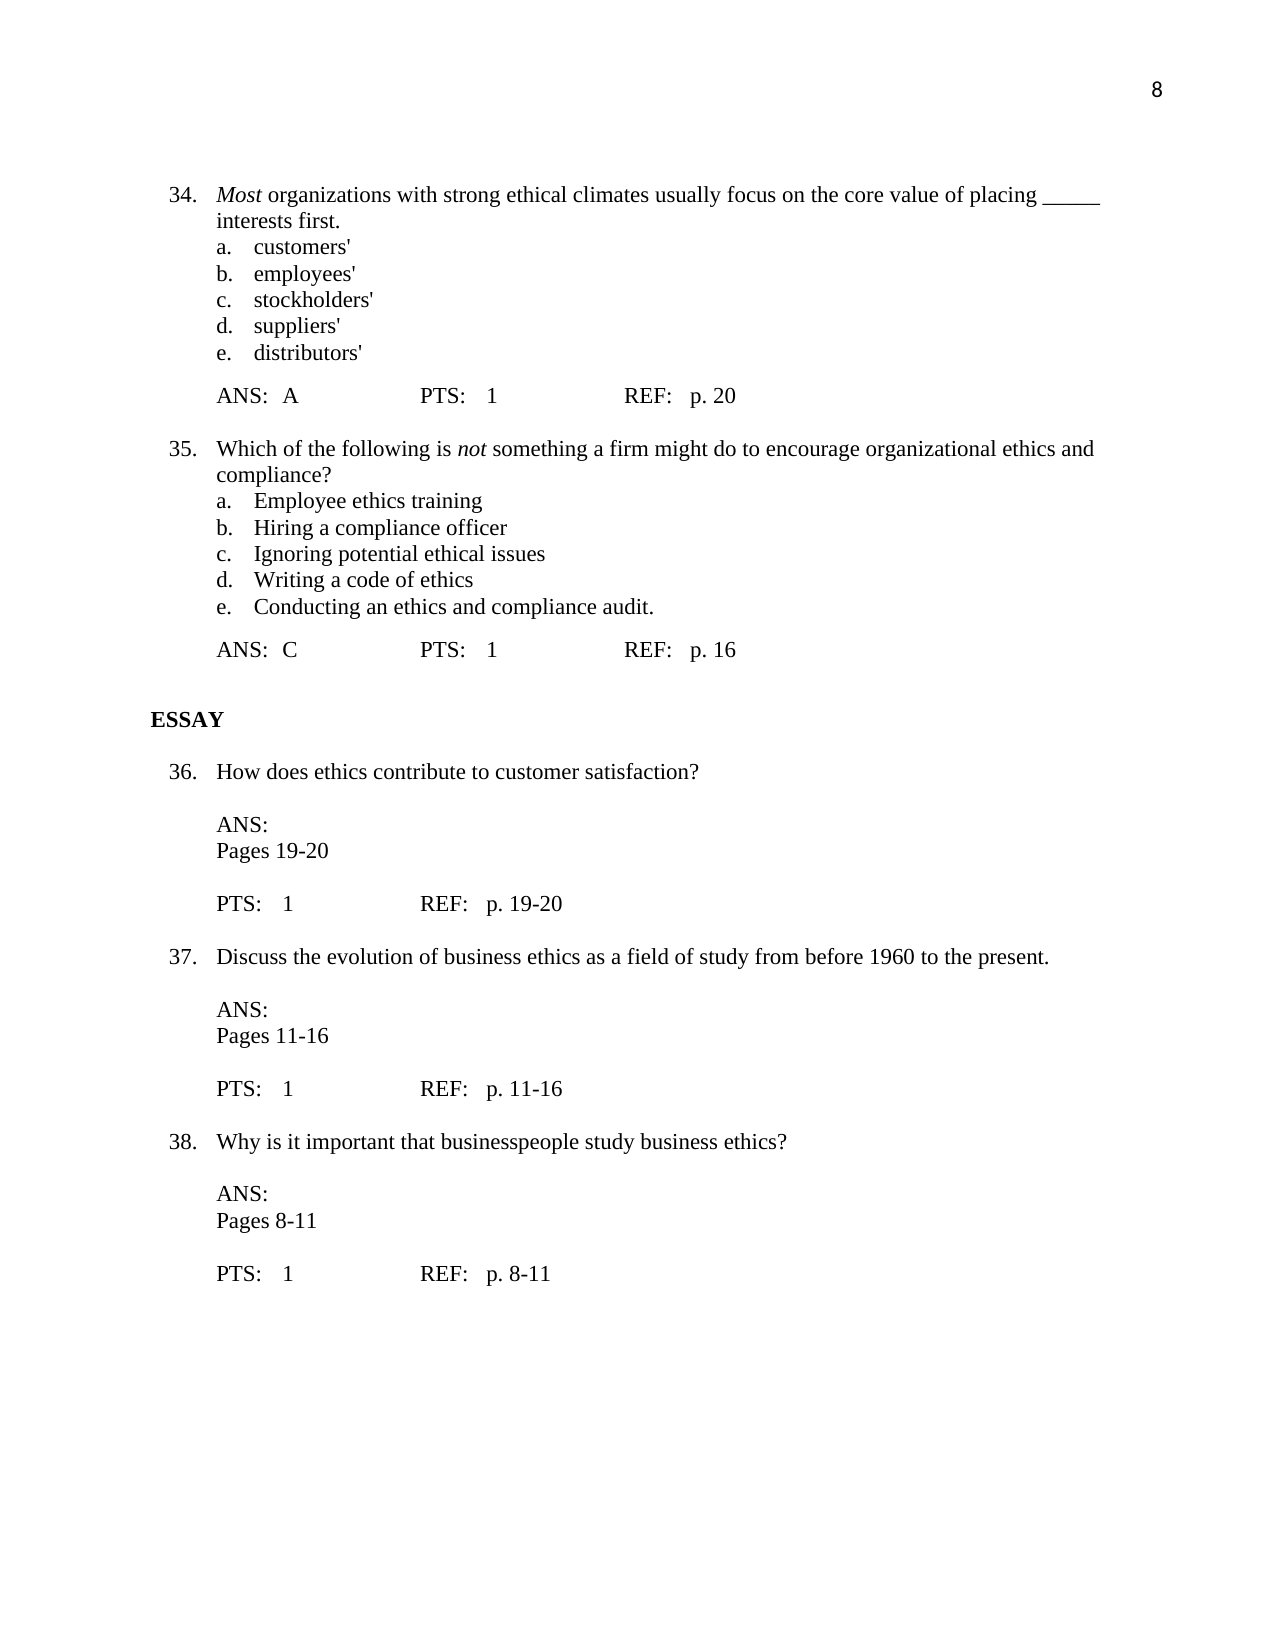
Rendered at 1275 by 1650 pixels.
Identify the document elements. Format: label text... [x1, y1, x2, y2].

table_cell suppliers' [249, 313, 1093, 339]
table_cell Hiring a compliance officer [249, 514, 1093, 540]
table_cell c. [211, 540, 249, 567]
table_cell d. [211, 313, 249, 339]
table_cell distributors' [249, 339, 1093, 365]
table_cell Conducting an ethics and compliance audit. [249, 593, 1093, 619]
table_header a. [211, 488, 249, 514]
table_cell Ignoring potential ethical issues [249, 540, 1093, 567]
table_cell b. [211, 260, 249, 286]
table_header Employee ethics training [249, 488, 1093, 514]
text ANS: C PTS: 1 REF: p. 16 [216, 636, 1162, 662]
text ANS: [216, 811, 1162, 837]
text 35. Which of the following is not something a firm might do to encourage organizational ethics and compliance? [150, 435, 1162, 487]
text 38. Why is it important that businesspeople study business ethics? [150, 1128, 1162, 1154]
text Pages 19-20 [216, 837, 1162, 864]
text 37. Discuss the evolution of business ethics as a field of study from before 1960 to the present. [150, 943, 1162, 969]
text ANS: [216, 996, 1162, 1022]
table_cell employees' [249, 260, 1093, 286]
text 34. Most organizations with strong ethical climates usually focus on the core value of placing _____ interests first. [150, 181, 1162, 233]
text PTS: 1 REF: p. 11-16 [216, 1075, 1162, 1101]
table_cell Writing a code of ethics [249, 567, 1093, 593]
text PTS: 1 REF: p. 8-11 [216, 1260, 1162, 1286]
table_cell d. [211, 567, 249, 593]
table_header customers' [249, 234, 1093, 260]
table_cell b. [211, 514, 249, 540]
table_cell stockholders' [249, 286, 1093, 312]
text Pages 11-16 [216, 1022, 1162, 1048]
text ANS: [216, 1181, 1162, 1207]
table_cell e. [211, 339, 249, 365]
text 36. How does ethics contribute to customer satisfaction? [150, 758, 1162, 785]
text ESSAY [150, 706, 1162, 732]
table_header a. [211, 234, 249, 260]
text ANS: A PTS: 1 REF: p. 20 [216, 382, 1162, 408]
table_cell e. [211, 593, 249, 619]
table_cell c. [211, 286, 249, 312]
text PTS: 1 REF: p. 19-20 [216, 890, 1162, 917]
text Pages 8-11 [216, 1207, 1162, 1233]
